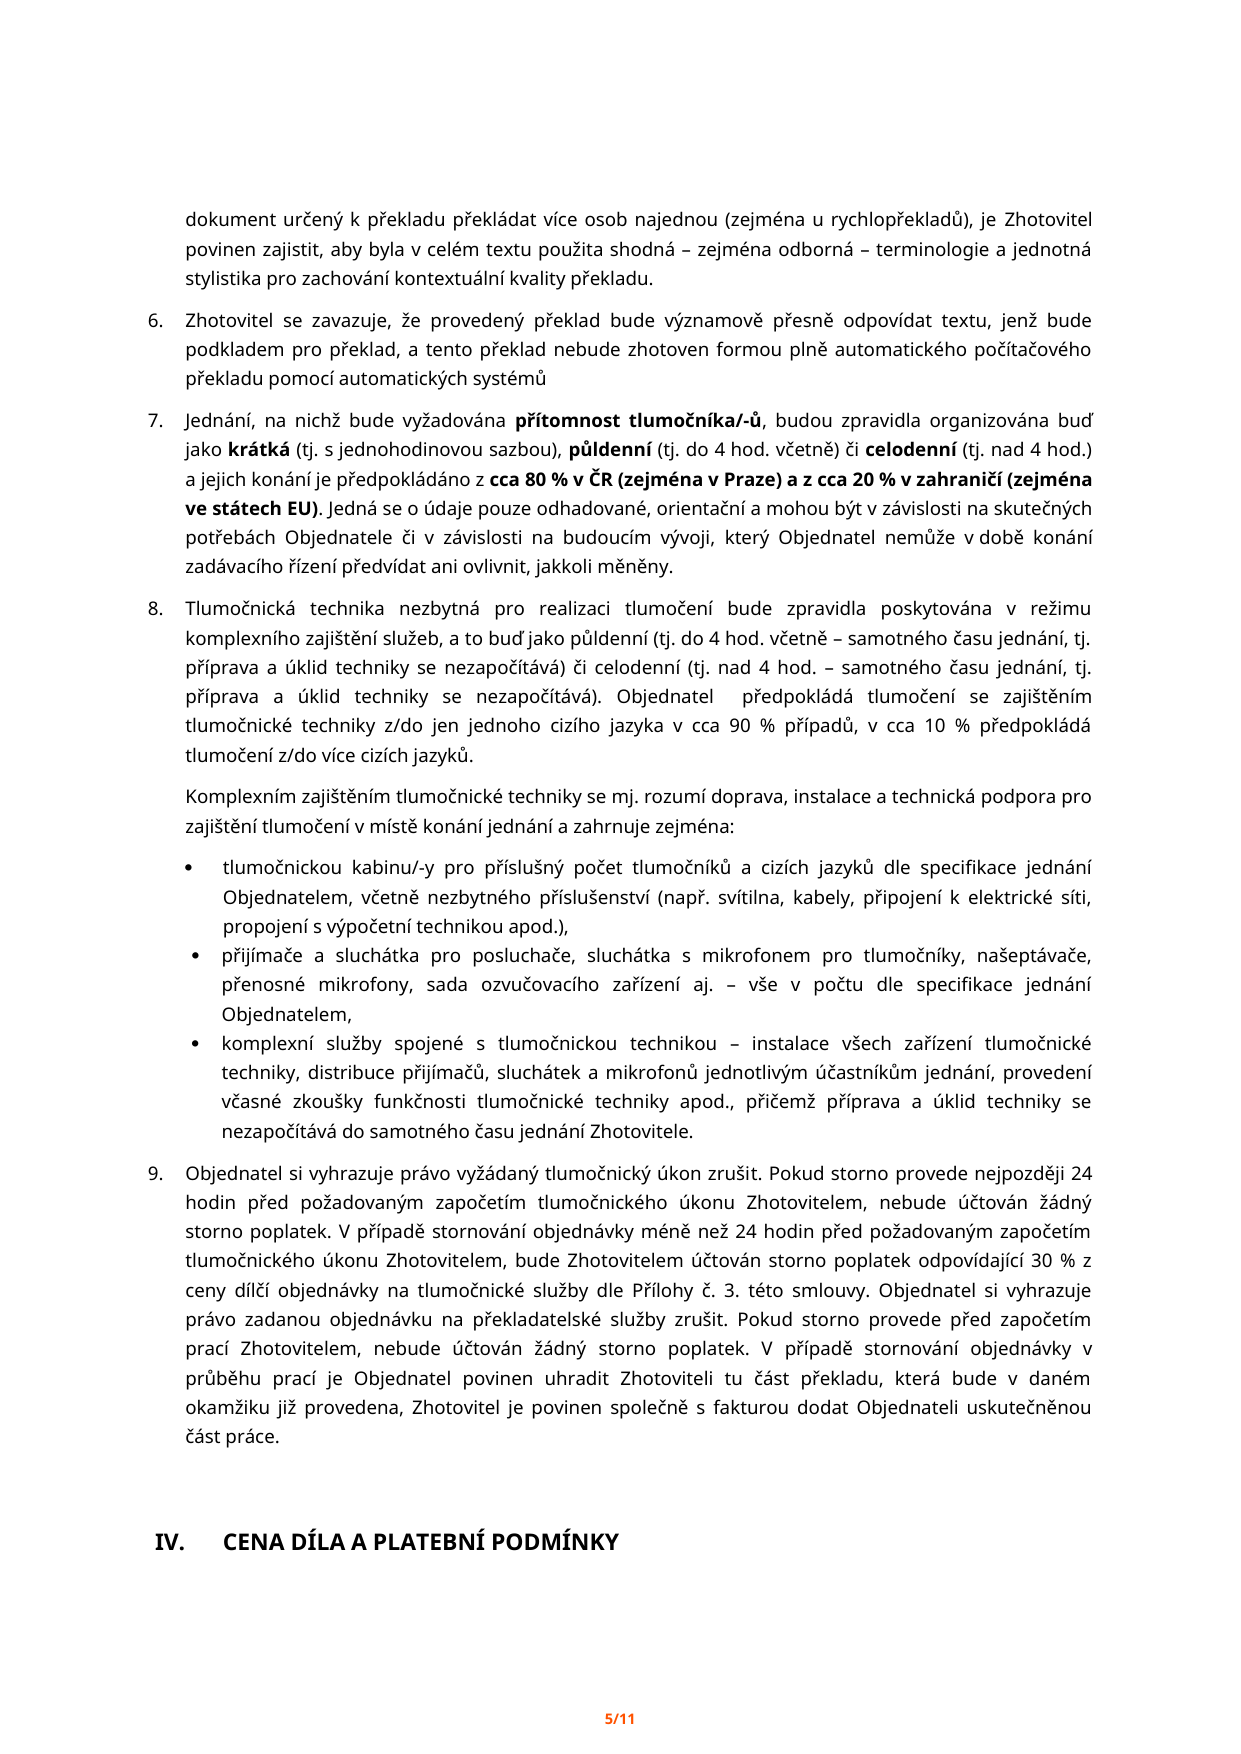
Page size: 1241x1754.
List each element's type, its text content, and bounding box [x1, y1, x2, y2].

list Komplexním zajištěním tlumočnické techniky se mj. rozumí doprava, instalace a technická podpora pro zajištění tlumočení v místě konání jednání a zahrnuje zejména: [185, 784, 1093, 838]
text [148, 207, 1093, 291]
list přijímače a sluchátka pro posluchače, sluchátka s mikrofonem pro tlumočníky, našeptávače, přenosné mikrofony, sada ozvučovacího zařízení aj. – vše v počtu dle specifikace jednání Objednatelem, [192, 942, 1093, 1027]
list komplexní služby spojené s tlumočnickou technikou – instalace všech zařízení tlumočnické techniky, distribuce přijímačů, sluchátek a mikrofonů jednotlivým účastníkům jednání, provedení včasné zkoušky funkčnosti tlumočnické techniky apod., přičemž příprava a úklid techniky se nezapočítává do samotného času jednání Zhotovitele. [192, 1030, 1093, 1144]
text Jednání, na nichž bude vyžadována přítomnost tlumočníka/-ů, budou zpravidla organizována buď jako krátká (tj. s jednohodinovou sazbou), půldenní (tj. do 4 hod. včetně) či celodenní (tj. nad 4 hod.) a jejich konání je předpokládáno z cca 80 % v ČR (zejména v Praze) a z cca 20 % v zahraničí (zejména ve státech EU). Jedná se o údaje pouze odhadované, orientační a mohou být v závislosti na skutečných potřebách Objednatele či v závislosti na budoucím vývoji, který Objednatel nemůže v době konání zadávacího řízení předvídat ani ovlivnit, jakkoli měněny. [148, 407, 1093, 579]
text Zhotovitel se zavazuje, že provedený překlad bude významově přesně odpovídat textu, jenž bude podkladem pro překlad, a tento překlad nebude zhotoven formou plně automatického počítačového překladu pomocí automatických systémů [148, 307, 1093, 391]
text Tlumočnická technika nezbytná pro realizaci tlumočení bude zpravidla poskytována v režimu komplexního zajištění služeb, a to buď jako půldenní (tj. do 4 hod. včetně – samotného času jednání, tj. příprava a úklid techniky se nezapočítává) či celodenní (tj. nad 4 hod. – samotného času jednání, tj. příprava a úklid techniky se nezapočítává). Objednatel předpokládá tlumočení se zajištěním tlumočnické techniky z/do jen jednoho cizího jazyka v cca 90 % případů, v cca 10 % předpokládá tlumočení z/do více cizích jazyků. [148, 596, 1093, 767]
list tlumočnickou kabinu/-y pro příslušný počet tlumočníků a cizích jazyků dle specifikace jednání Objednatelem, včetně nezbytného příslušenství (např. svítilna, kabely, připojení k elektrické síti, propojení s výpočetní technikou apod.), [185, 855, 1093, 939]
text Objednatel si vyhrazuje právo vyžádaný tlumočnický úkon zrušit. Pokud storno provede nejpozději 24 hodin před požadovaným započetím tlumočnického úkonu Zhotovitelem, nebude účtován žádný storno poplatek. V případě stornování objednávky méně než 24 hodin před požadovaným započetím tlumočnického úkonu Zhotovitelem, bude Zhotovitelem účtován storno poplatek odpovídající 30 % z ceny dílčí objednávky na tlumočnické služby dle Přílohy č. 3. této smlouvy. Objednatel si vyhrazuje právo zadanou objednávku na překladatelské služby zrušit. Pokud storno provede před započetím prací Zhotovitelem, nebude účtován žádný storno poplatek. V případě stornování objednávky v průběhu prací je Objednatel povinen uhradit Zhotoviteli tu část překladu, která bude v daném okamžiku již provedena, Zhotovitel je povinen společně s fakturou dodat Objednateli uskutečněnou část práce. [148, 1160, 1093, 1449]
list CENA DÍLA A PLATEBNÍ PODMÍNKY [185, 1526, 1093, 1557]
